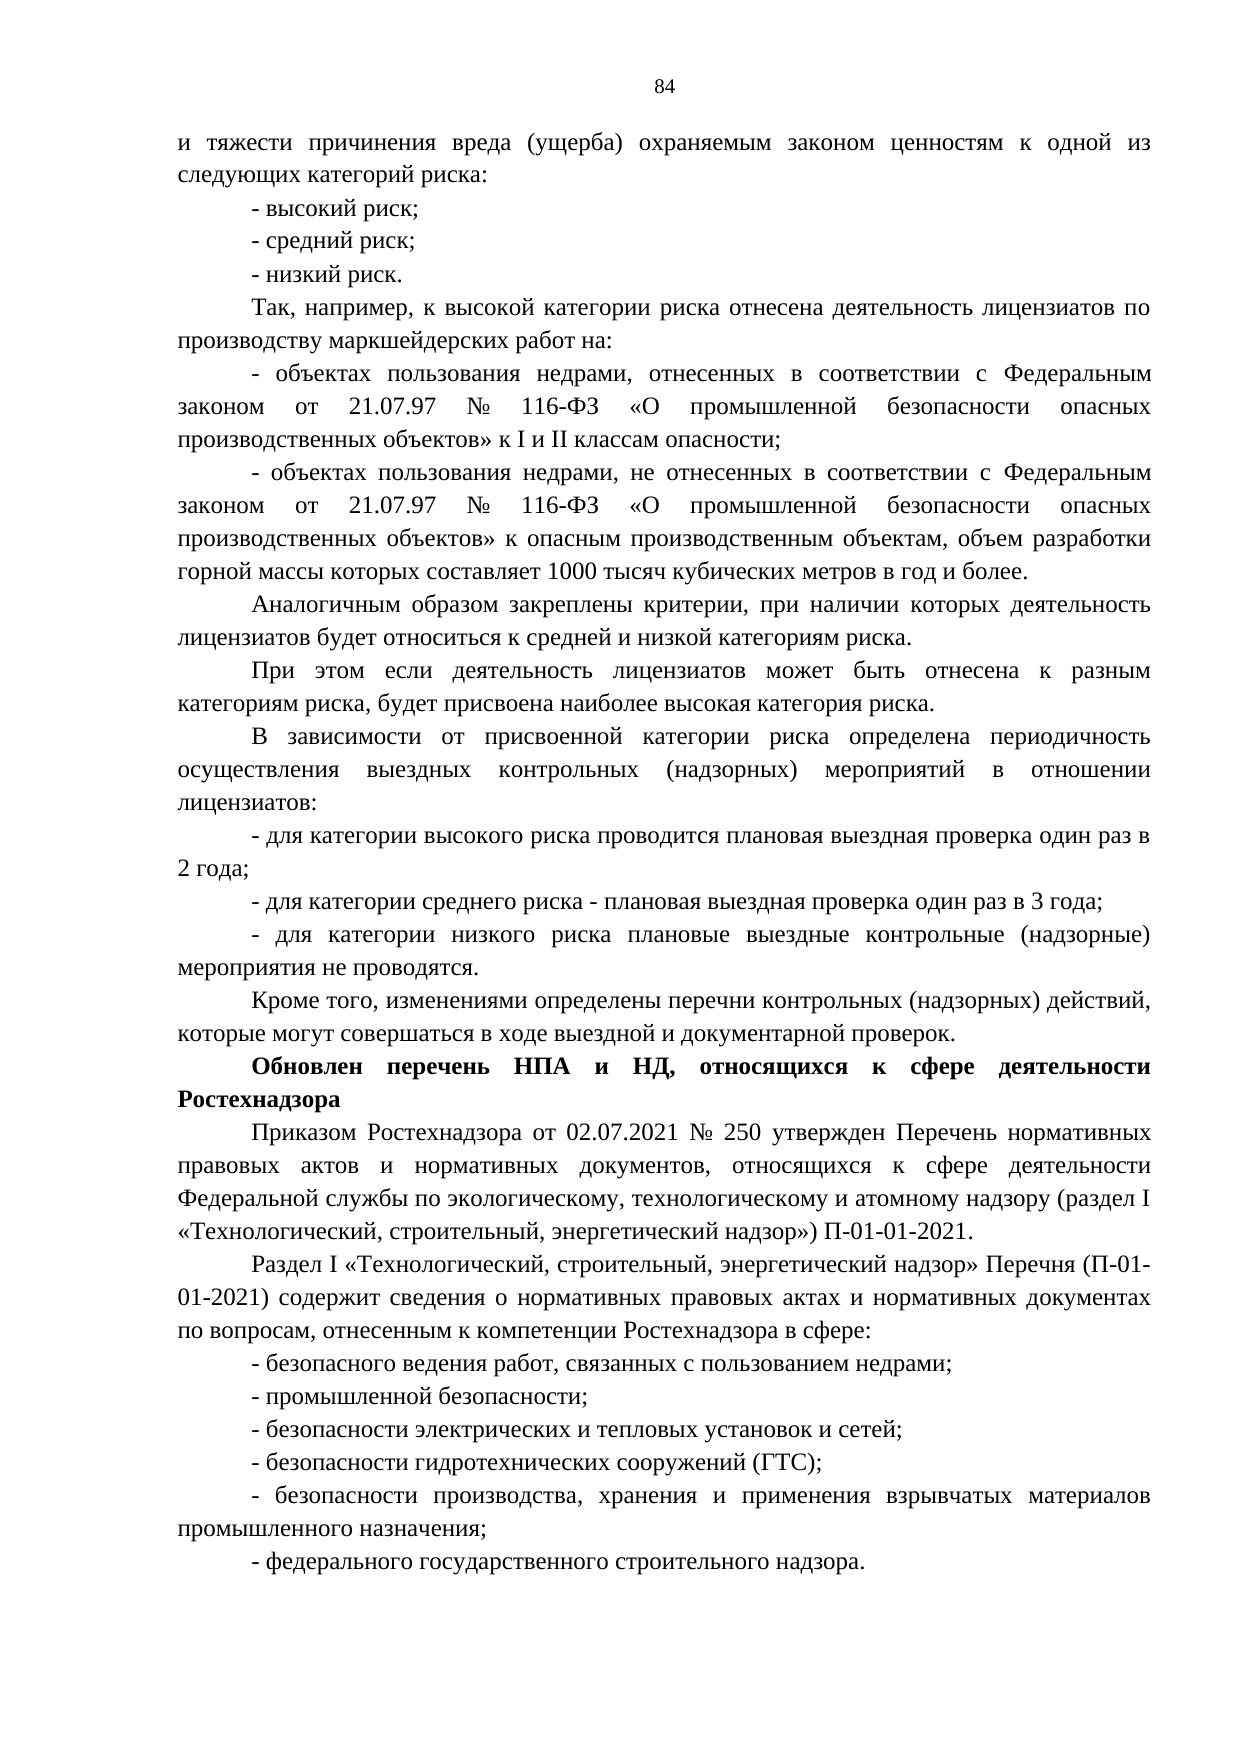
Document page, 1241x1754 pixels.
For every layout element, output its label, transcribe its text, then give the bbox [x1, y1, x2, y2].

text Обновлен перечень НПА и НД, относящихся к сфере деятельности Ростехнадзора [177, 1051, 1152, 1113]
text - безопасности гидротехнических сооружений (ГТС); [177, 1447, 1152, 1476]
text - безопасности производства, хранения и применения взрывчатых материалов промышленного назначения; [177, 1480, 1152, 1542]
text - безопасности электрических и тепловых установок и сетей; [177, 1414, 1152, 1443]
text Приказом Ростехнадзора от 02.07.2021 № 250 утвержден Перечень нормативных правовых актов и нормативных документов, относящихся к сфере деятельности Федеральной службы по экологическому, технологическому и атомному надзору (раздел I «Технологический, строительный, энергетический надзор») П-01-01-2021. [177, 1117, 1152, 1245]
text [177, 127, 1152, 188]
text - для категории среднего риска - плановая выездная проверка один раз в 3 года; [177, 886, 1152, 915]
text - низкий риск. [177, 259, 1152, 287]
text Раздел I «Технологический, строительный, энергетический надзор» Перечня (П-01-01-2021) содержит сведения о нормативных правовых актах и нормативных документах по вопросам, отнесенным к компетенции Ростехнадзора в сфере: [177, 1249, 1152, 1344]
text - безопасного ведения работ, связанных с пользованием недрами; [177, 1348, 1152, 1377]
text В зависимости от присвоенной категории риска определена периодичность осуществления выездных контрольных (надзорных) мероприятий в отношении лицензиатов: [177, 721, 1152, 816]
text - средний риск; [177, 226, 1152, 254]
text - объектах пользования недрами, не отнесенных в соответствии с Федеральным законом от 21.07.97 № 116-ФЗ «О промышленной безопасности опасных производственных объектов» к опасным производственным объектам, объем разработки горной массы которых составляет 1000 тысяч кубических метров в год и более. [177, 457, 1152, 584]
text - федерального государственного строительного надзора. [177, 1546, 1152, 1575]
text - для категории низкого риска плановые выездные контрольные (надзорные) мероприятия не проводятся. [177, 919, 1152, 981]
text - промышленной безопасности; [177, 1381, 1152, 1410]
text - для категории высокого риска проводится плановая выездная проверка один раз в 2 года; [177, 820, 1152, 882]
text - объектах пользования недрами, отнесенных в соответствии с Федеральным законом от 21.07.97 № 116-ФЗ «О промышленной безопасности опасных производственных объектов» к I и II классам опасности; [177, 358, 1152, 452]
text Так, например, к высокой категории риска отнесена деятельность лицензиатов по производству маркшейдерских работ на: [177, 292, 1152, 353]
text Аналогичным образом закреплены критерии, при наличии которых деятельность лицензиатов будет относиться к средней и низкой категориям риска. [177, 589, 1152, 651]
text При этом если деятельность лицензиатов может быть отнесена к разным категориям риска, будет присвоена наиболее высокая категория риска. [177, 655, 1152, 717]
text Кроме того, изменениями определены перечни контрольных (надзорных) действий, которые могут совершаться в ходе выездной и документарной проверок. [177, 985, 1152, 1047]
text - высокий риск; [177, 193, 1152, 221]
